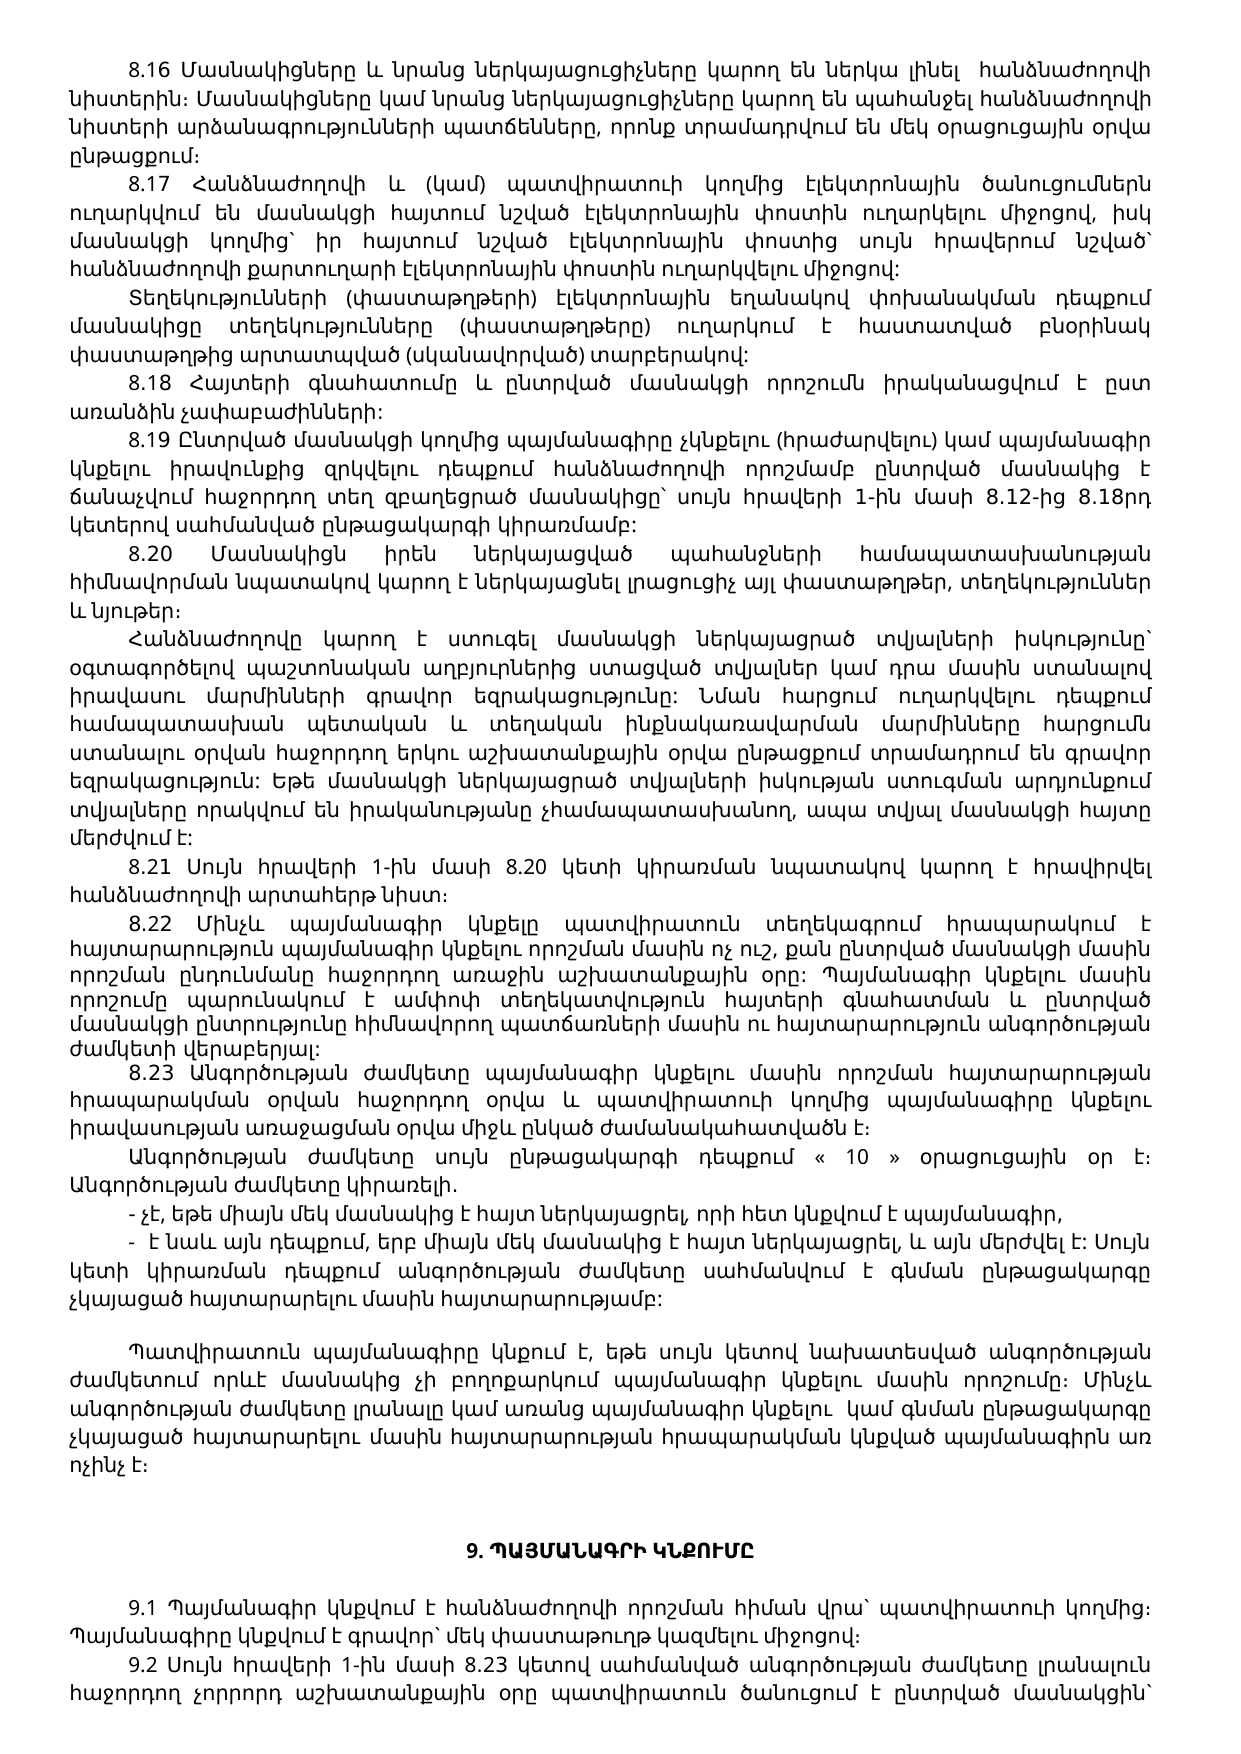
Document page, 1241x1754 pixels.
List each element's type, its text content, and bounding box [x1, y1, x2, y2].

text 8.20 Մասնակիցն իրեն ներկայացված պահանջների համապատասխանության հիմնավորման նպատակով կարող է ներկայացնել լրացուցիչ այլ փաստաթղթեր, տեղեկություններ և նյութեր։ [69, 539, 1152, 624]
text 8.19 Ընտրված մասնակցի կողմից պայմանագիրը չկնքելու (հրաժարվելու) կամ պայմանագիր կնքելու իրավունքից զրկվելու դեպքում հանձնաժողովի որոշմամբ ընտրված մասնակից է ճանաչվում հաջորդող տեղ զբաղեցրած մասնակիցը՝ սույն հրավերի 1-ին մասի 8.12-ից 8.18րդ կետերով սահմանված ընթացակարգի կիրառմամբ: [69, 425, 1152, 539]
text 8.17 Հանձնաժողովի և (կամ) պատվիրատուի կողմից էլեկտրոնային ծանուցումներն ուղարկվում են մասնակցի հայտում նշված էլեկտրոնային փոստին ուղարկելու միջոցով, իսկ մասնակցի կողմից` իր հայտում նշված էլեկտրոնային փոստից սույն հրավերում նշված` հանձնաժողովի քարտուղարի էլեկտրոնային փոստին ուղարկվելու միջոցով: [69, 169, 1152, 283]
text Անգործության ժամկետը սույն ընթացակարգի դեպքում « 10 » օրացուցային օր է։ Անգործության ժամկետը կիրառելի. [69, 1142, 1152, 1199]
text 8.18 Հայտերի գնահատումը և ընտրված մասնակցի որոշումն իրականացվում է ըստ առանձին չափաբաժինների: [69, 368, 1152, 425]
text 9.1 Պայմանագիր կնքվում է հանձնաժողովի որոշման հիման վրա` պատվիրատուի կողմից։ Պայմանագիրը կնքվում է գրավոր` մեկ փաստաթուղթ կազմելու միջոցով։ [69, 1593, 1152, 1650]
text Հանձնաժողովը կարող է ստուգել մասնակցի ներկայացրած տվյալների իսկությունը` օգտագործելով պաշտոնական աղբյուրներից ստացված տվյալներ կամ դրա մասին ստանալով իրավասու մարմինների գրավոր եզրակացությունը: Նման հարցում ուղարկվելու դեպքում համապատասխան պետական և տեղական ինքնակառավարման մարմինները հարցումն ստանալու օրվան հաջորդող երկու աշխատանքային օրվա ընթացքում տրամադրում են գրավոր եզրակացություն: Եթե մասնակցի ներկայացրած տվյալների իսկության ստուգման արդյունքում տվյալները որակվում են իրականությանը չհամապատասխանող, ապա տվյալ մասնակցի հայտը մերժվում է: [69, 624, 1152, 852]
text 8.21 Սույն հրավերի 1-ին մասի 8.20 կետի կիրառման նպատակով կարող է հրավիրվել հանձնաժողովի արտահերթ նիստ։ [69, 852, 1152, 909]
text - չէ, եթե միայն մեկ մասնակից է հայտ ներկայացրել, որի հետ կնքվում է պայմանագիր, [69, 1199, 1152, 1227]
text 8.23 Անգործության ժամկետը պայմանագիր կնքելու մասին որոշման հայտարարության հրապարակման օրվան հաջորդող օրվա և պատվիրատուի կողմից պայմանագիրը կնքելու իրավասության առաջացման օրվա միջև ընկած ժամանակահատվածն է։ [69, 1061, 1152, 1142]
text 8.16 Մասնակիցները և նրանց ներկայացուցիչները կարող են ներկա լինել հանձնաժողովի նիստերին։ Մասնակիցները կամ նրանց ներկայացուցիչները կարող են պահանջել հանձնաժողովի նիստերի արձանագրությունների պատճենները, որոնք տրամադրվում են մեկ օրացուցային օրվա ընթացքում։ [69, 56, 1152, 169]
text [69, 1650, 1152, 1707]
text Պատվիրատուն պայմանագիրը կնքում է, եթե սույն կետով նախատեսված անգործության ժամկետում որևէ մասնակից չի բողոքարկում պայմանագիր կնքելու մասին որոշումը։ Մինչև անգործության ժամկետը լրանալը կամ առանց պայմանագիր կնքելու կամ գնման ընթացակարգը չկայացած հայտարարելու մասին հայտարարության հրապարակման կնքված պայմանագիրն առ ոչինչ է։ [69, 1337, 1152, 1479]
text 8.22 Մինչև պայմանագիր կնքելը պատվիրատուն տեղեկագրում հրապարակում է հայտարարություն պայմանագիր կնքելու որոշման մասին ոչ ուշ, քան ընտրված մասնակցի մասին որոշման ընդունմանը հաջորդող առաջին աշխատանքային օրը: Պայմանագիր կնքելու մասին որոշումը պարունակում է ամփոփ տեղեկատվություն հայտերի գնահատման և ընտրված մասնակցի ընտրությունը հիմնավորող պատճառների մասին ու հայտարարություն անգործության ժամկետի վերաբերյալ: [69, 909, 1152, 1061]
text Տեղեկությունների (փաստաթղթերի) էլեկտրոնային եղանակով փոխանակման դեպքում մասնակիցը տեղեկությունները (փաստաթղթերը) ուղարկում է հաստատված բնօրինակ փաստաթղթից արտատպված (սկանավորված) տարբերակով: [69, 283, 1152, 368]
text - է նաև այն դեպքում, երբ միայն մեկ մասնակից է հայտ ներկայացրել, և այն մերժվել է: Սույն կետի կիրառման դեպքում անգործության ժամկետը սահմանվում է գնման ընթացակարգը չկայացած հայտարարելու մասին հայտարարությամբ: [69, 1227, 1152, 1313]
text 9. ՊԱՅՄԱՆԱԳՐԻ ԿՆՔՈՒՄԸ [69, 1536, 1152, 1564]
